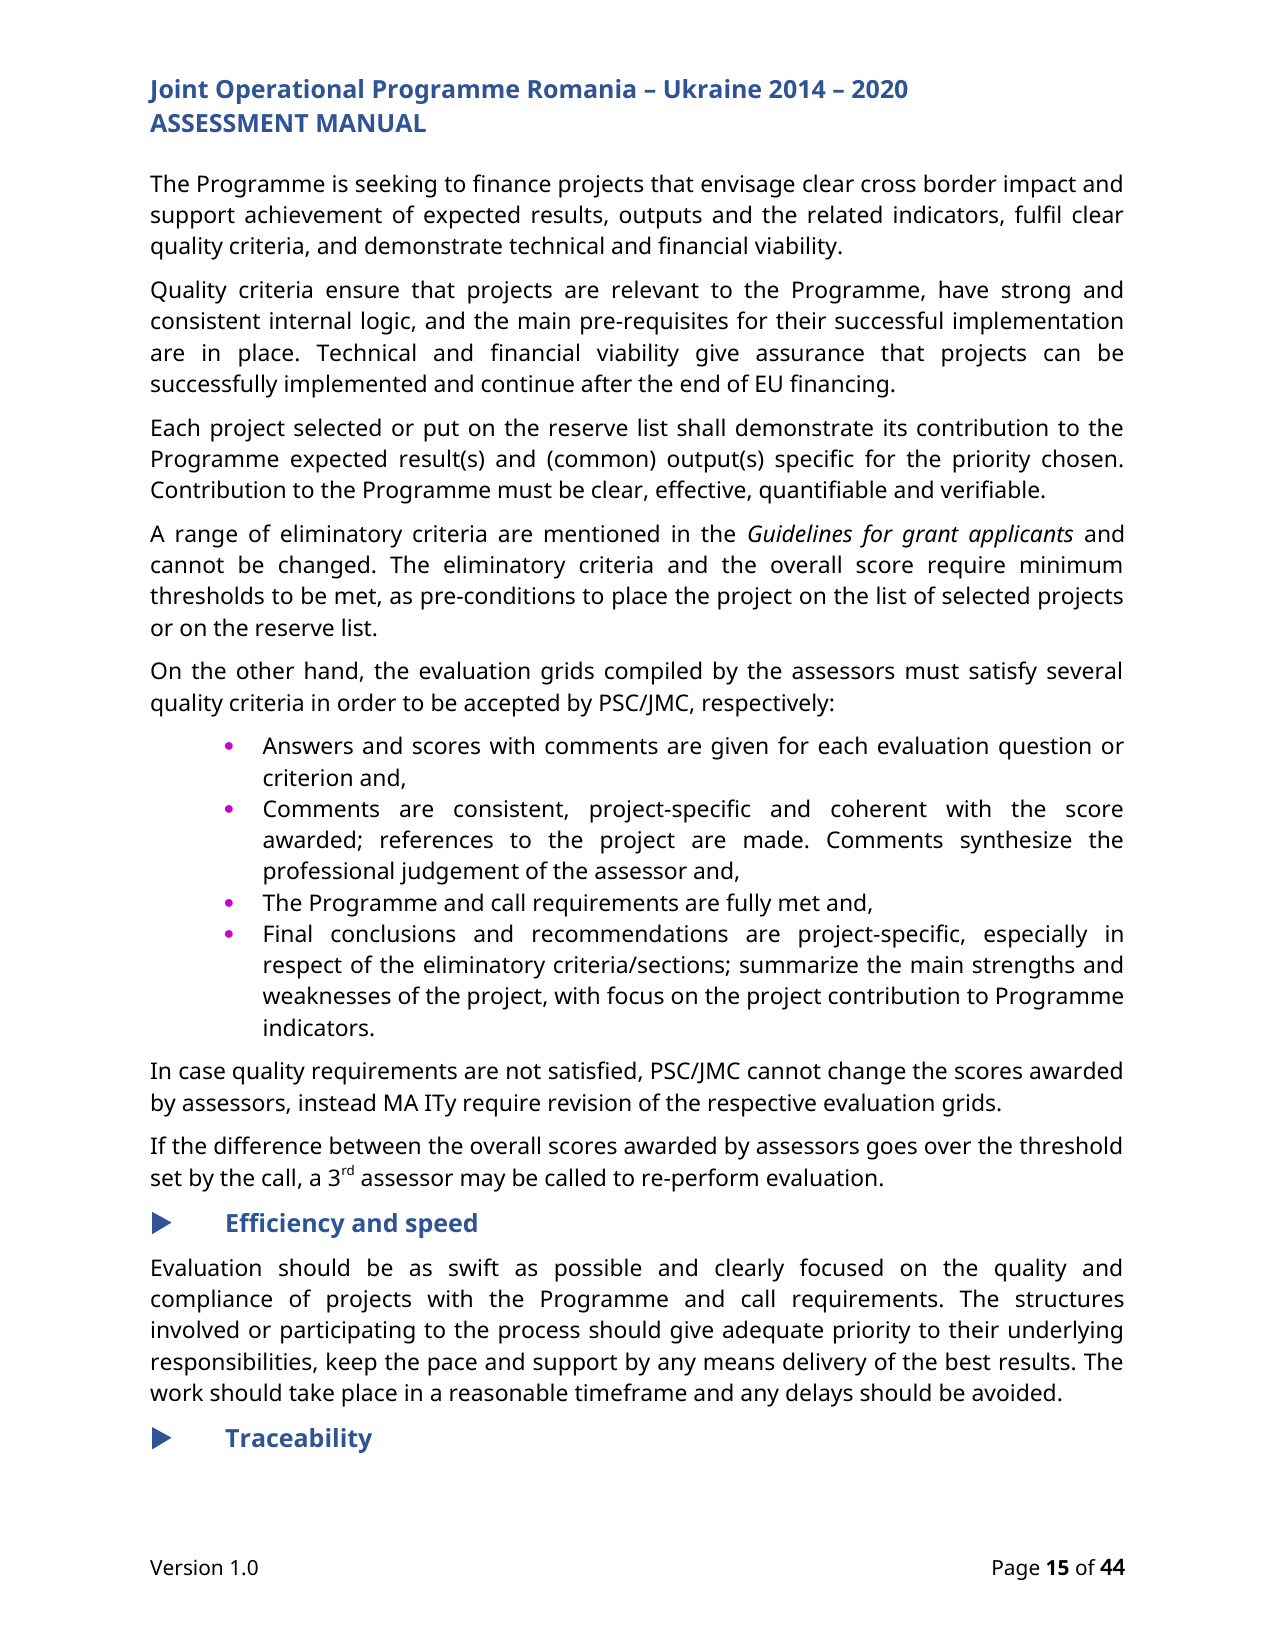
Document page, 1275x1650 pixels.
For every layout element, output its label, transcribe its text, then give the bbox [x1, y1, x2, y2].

text On the other hand, the evaluation grids compiled by the assessors must satisfy several quality criteria in order to be accepted by PSC/JMC, respectively: [150, 655, 1125, 718]
list Final conclusions and recommendations are project-specific, especially in respect of the eliminatory criteria/sections; summarize the main strengths and weaknesses of the project, with focus on the project contribution to Programme indicators. [225, 918, 1125, 1043]
text Evaluation should be as swift as possible and clearly focused on the quality and compliance of projects with the Programme and call requirements. The structures involved or participating to the process should give adequate priority to their underlying responsibilities, keep the pace and support by any means delivery of the best results. The work should take place in a reasonable timeframe and any delays should be avoided. [150, 1252, 1125, 1408]
list The Programme and call requirements are fully met and, [225, 886, 1125, 918]
text In case quality requirements are not satisfied, PSC/JMC cannot change the scores awarded by assessors, instead MA ITy require revision of the respective evaluation grids. [150, 1055, 1125, 1118]
text Efficiency and speed [150, 1205, 1125, 1239]
text Traceability [150, 1421, 1125, 1454]
text Quality criteria ensure that projects are relevant to the Programme, have strong and consistent internal logic, and the main pre-requisites for their successful implementation are in place. Technical and financial viability give assurance that projects can be successfully implemented and continue after the end of EU financing. [150, 274, 1125, 399]
text A range of eliminatory criteria are mentioned in the Guidelines for grant applicants and cannot be changed. The eliminatory criteria and the overall score require minimum thresholds to be met, as pre-conditions to place the project on the list of selected projects or on the reserve list. [150, 518, 1125, 643]
text Each project selected or put on the reserve list shall demonstrate its contribution to the Programme expected result(s) and (common) output(s) specific for the priority chosen. Contribution to the Programme must be clear, effective, quantifiable and verifiable. [150, 411, 1125, 505]
text The Programme is seeking to finance projects that envisage clear cross border impact and support achievement of expected results, outputs and the related indicators, fulfil clear quality criteria, and demonstrate technical and financial viability. [150, 168, 1125, 261]
list Answers and scores with comments are given for each evaluation question or criterion and, [225, 730, 1125, 793]
text If the difference between the overall scores awarded by assessors goes over the threshold set by the call, a 3rd assessor may be called to re-perform evaluation. [150, 1130, 1125, 1193]
list Comments are consistent, project-specific and coherent with the score awarded; references to the project are made. Comments synthesize the professional judgement of the assessor and, [225, 793, 1125, 886]
